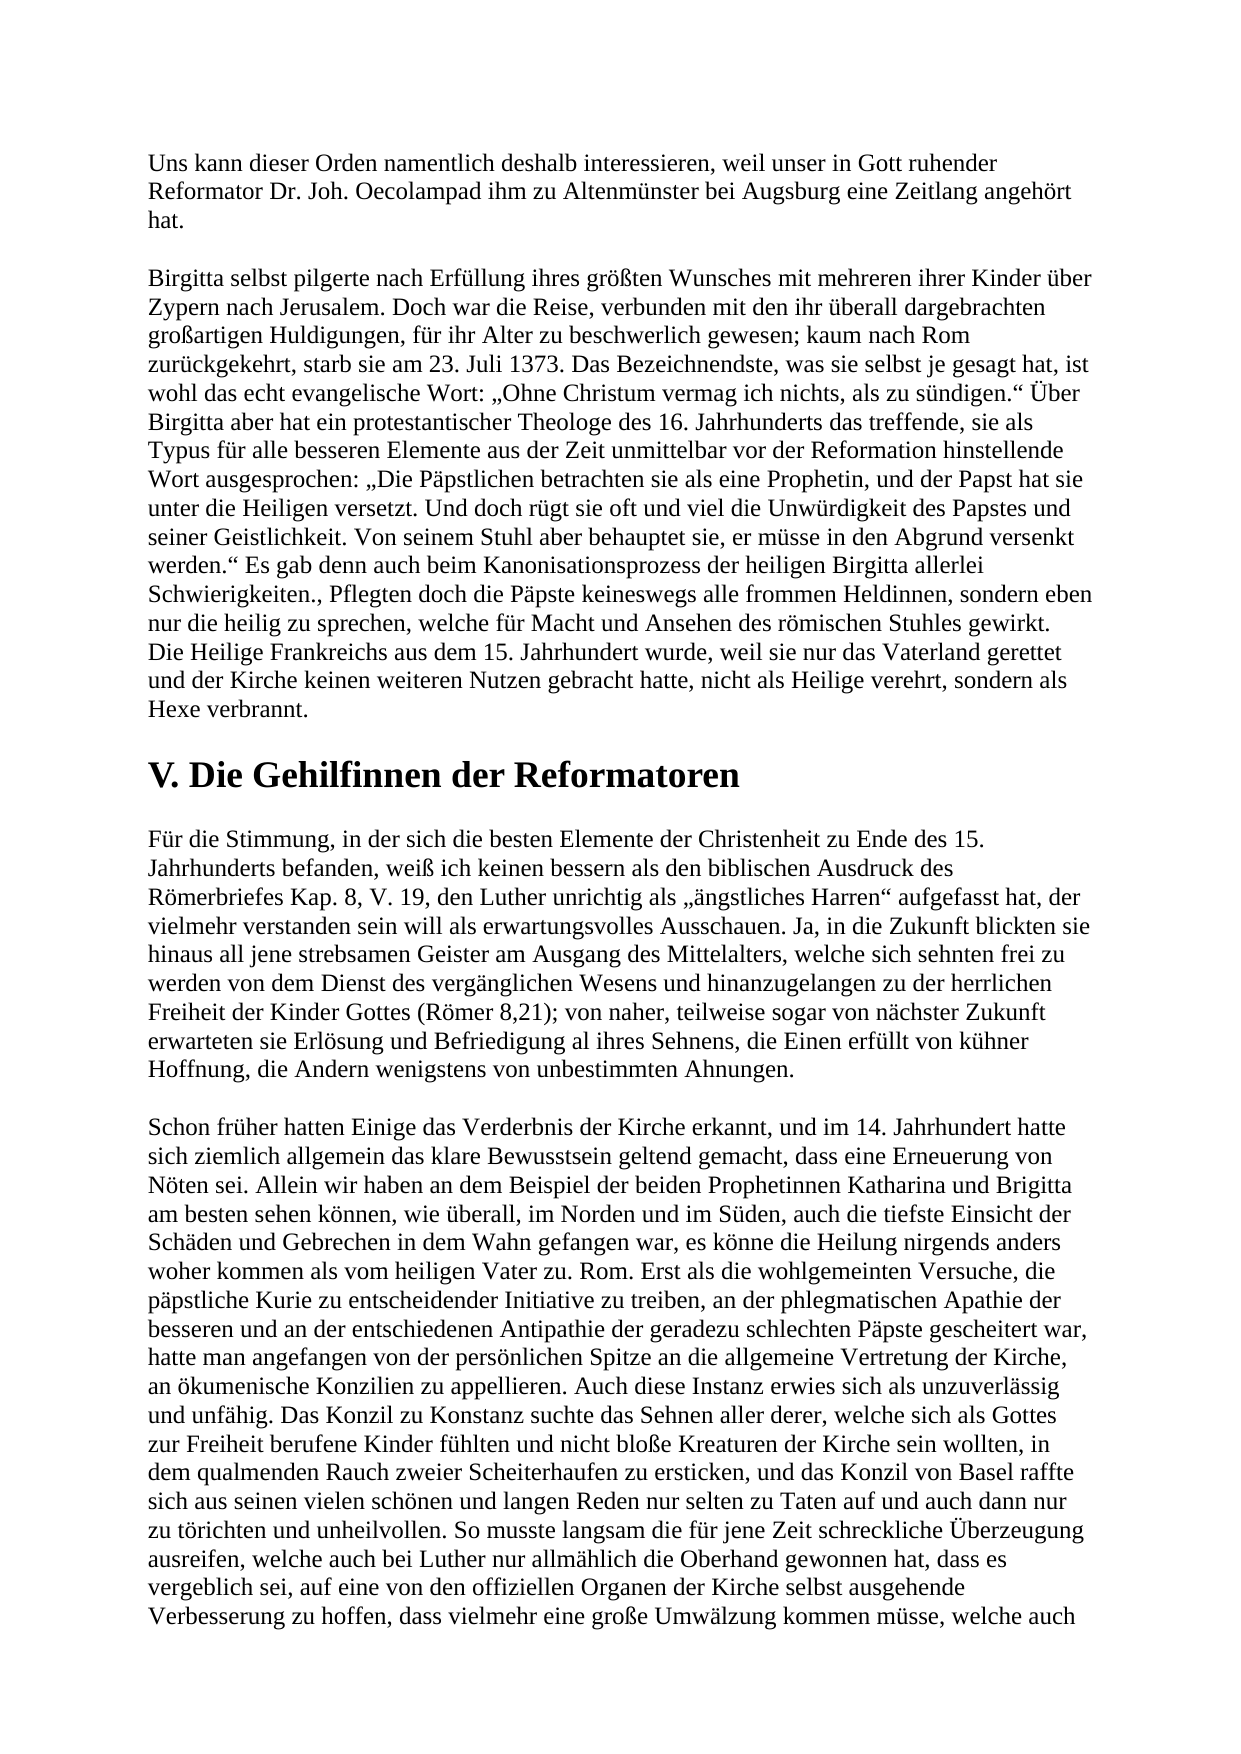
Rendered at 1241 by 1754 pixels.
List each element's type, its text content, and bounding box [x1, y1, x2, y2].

text Uns kann dieser Orden namentlich deshalb interessieren, weil unser in Gott ruhender Reformator Dr. Joh. Oecolampad ihm zu Altenmünster bei Augsburg eine Zeitlang angehört hat. [148, 148, 1093, 234]
text Für die Stimmung, in der sich die besten Elemente der Christenheit zu Ende des 15. Jahrhunderts befanden, weiß ich keinen bessern als den biblischen Ausdruck des Römerbriefes Kap. 8, V. 19, den Luther unrichtig als „ängstliches Harren“ aufgefasst hat, der vielmehr verstanden sein will als erwartungsvolles Ausschauen. Ja, in die Zukunft blickten sie hinaus all jene strebsamen Geister am Ausgang des Mittelalters, welche sich sehnten frei zu werden von dem Dienst des vergänglichen Wesens und hinanzugelangen zu der herrlichen Freiheit der Kinder Gottes (Römer 8,21); von naher, teilweise sogar von nächster Zukunft erwarteten sie Erlösung und Befriedigung al ihres Sehnens, die Einen erfüllt von kühner Hoffnung, die Andern wenigstens von unbestimmten Ahnungen. [148, 824, 1093, 1083]
text Birgitta selbst pilgerte nach Erfüllung ihres größten Wunsches mit mehreren ihrer Kinder über Zypern nach Jerusalem. Doch war die Reise, verbunden mit den ihr überall dargebrachten großartigen Huldigungen, für ihr Alter zu beschwerlich gewesen; kaum nach Rom zurückgekehrt, starb sie am 23. Juli 1373. Das Bezeichnendste, was sie selbst je gesagt hat, ist wohl das echt evangelische Wort: „Ohne Christum vermag ich nichts, als zu sündigen.“ Über Birgitta aber hat ein protestantischer Theologe des 16. Jahrhunderts das treffende, sie als Typus für alle besseren Elemente aus der Zeit unmittelbar vor der Reformation hinstellende Wort ausgesprochen: „Die Päpstlichen betrachten sie als eine Prophetin, und der Papst hat sie unter die Heiligen versetzt. Und doch rügt sie oft und viel die Unwürdigkeit des Papstes und seiner Geistlichkeit. Von seinem Stuhl aber behauptet sie, er müsse in den Abgrund versenkt werden.“ Es gab denn auch beim Kanonisationsprozess der heiligen Birgitta allerlei Schwierigkeiten., Pflegten doch die Päpste keineswegs alle frommen Heldinnen, sondern eben nur die heilig zu sprechen, welche für Macht und Ansehen des römischen Stuhles gewirkt. Die Heilige Frankreichs aus dem 15. Jahrhundert wurde, weil sie nur das Vaterland gerettet und der Kirche keinen weiteren Nutzen gebracht hatte, nicht als Heilige verehrt, sondern als Hexe verbrannt. [148, 263, 1093, 723]
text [148, 1112, 1093, 1630]
subtitle V. Die Gehilfinnen der Reformatoren [148, 752, 1093, 795]
